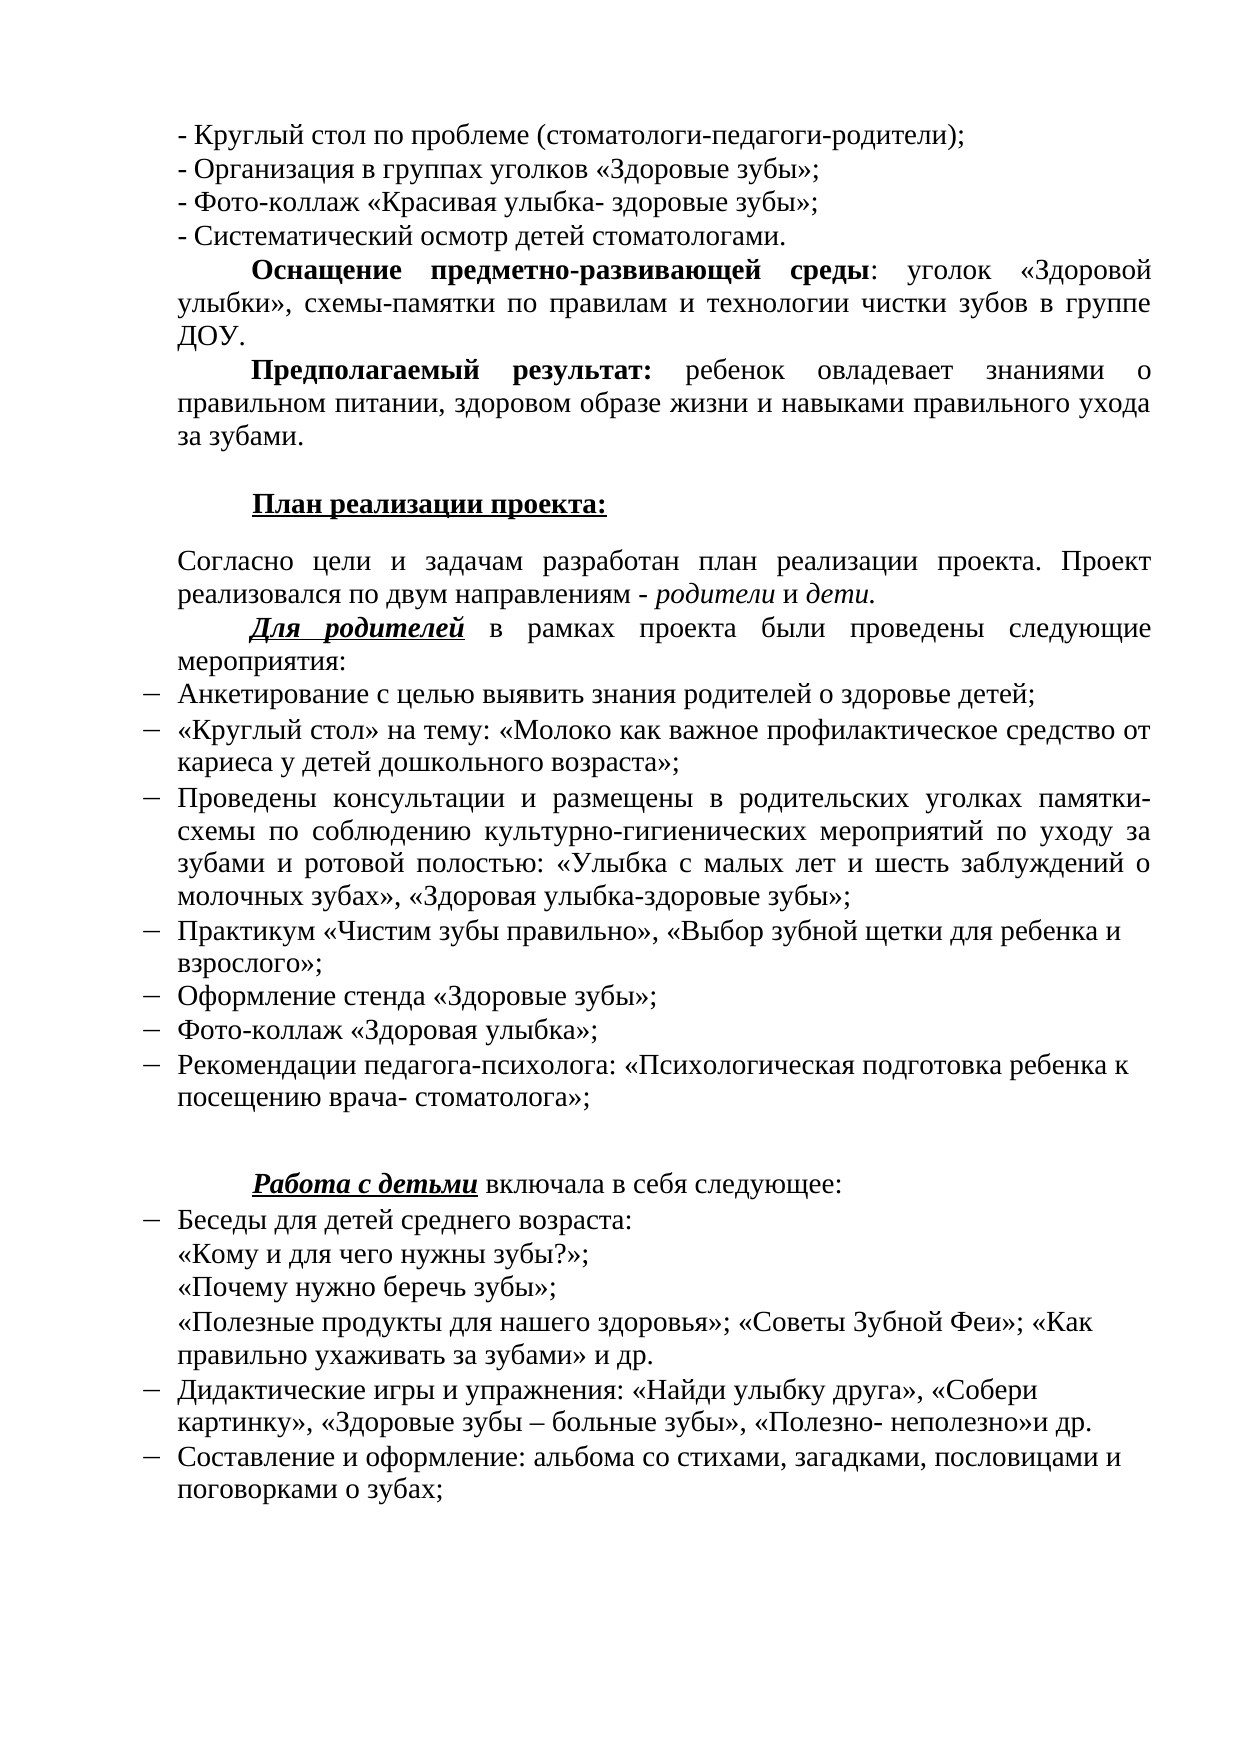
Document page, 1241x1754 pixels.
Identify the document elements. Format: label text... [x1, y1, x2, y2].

list Проведены консультации и размещены в родительских уголках памятки-схемы по соблюдению культурно-гигиенических мероприятий по уходу за зубами и ротовой полостью: «Улыбка с малых лет и шесть заблуждений о молочных зубах», «Здоровая улыбка-здоровые зубы»; [140, 781, 1152, 912]
list «Круглый стол» на тему: «Молоко как важное профилактическое средство от кариеса у детей дошкольного возраста»; [140, 713, 1152, 778]
list Рекомендации педагога-психолога: «Психологическая подготовка ребенка к посещению врача- стоматолога»; [140, 1049, 1152, 1113]
list Анкетирование с целью выявить знания родителей о здоровье детей; [140, 676, 1152, 710]
text Для родителей в рамках проекта были проведены следующие мероприятия: [177, 611, 1152, 676]
list Фото-коллаж «Здоровая улыбка»; [140, 1012, 1152, 1046]
list Круглый стол по проблеме (стоматологи-педагоги-родители); [177, 117, 1152, 151]
list Беседы для детей среднего возраста: «Кому и для чего нужны зубы?»; «Почему нужно беречь зубы»; [140, 1203, 637, 1303]
text «Полезные продукты для нашего здоровья»; «Советы Зубной Феи»; «Как правильно ухаживать за зубами» и др. [177, 1305, 1159, 1371]
list Систематический осмотр детей стоматологами. [177, 218, 1152, 252]
list Дидактические игры и упражнения: «Найди улыбку друга», «Собери картинку», «Здоровые зубы – больные зубы», «Полезно- неполезно»и др. [140, 1374, 1152, 1438]
list Составление и оформление: альбома со стихами, загадками, пословицами и поговорками о зубах; [140, 1441, 1152, 1504]
list Оформление стенда «Здоровые зубы»; [140, 979, 1152, 1012]
list Организация в группах уголков «Здоровые зубы»; [177, 151, 1152, 184]
text Предполагаемый результат: ребенок овладевает знаниями о правильном питании, здоровом образе жизни и навыками правильного ухода за зубами. [177, 353, 1152, 452]
text Работа с детьми включала в себя следующее: [252, 1166, 1152, 1200]
list Фото-коллаж «Красивая улыбка- здоровые зубы»; [177, 184, 1152, 218]
text Согласно цели и задачам разработан план реализации проекта. Проект реализовался по двум направлениям - родители и дети. [177, 544, 1152, 609]
text План реализации проекта: [252, 486, 1152, 519]
text Оснащение предметно-развивающей среды: уголок «Здоровой улыбки», схемы-памятки по правилам и технологии чистки зубов в группе ДОУ. [177, 253, 1152, 352]
list Практикум «Чистим зубы правильно», «Выбор зубной щетки для ребенка и взрослого»; [140, 916, 1152, 979]
